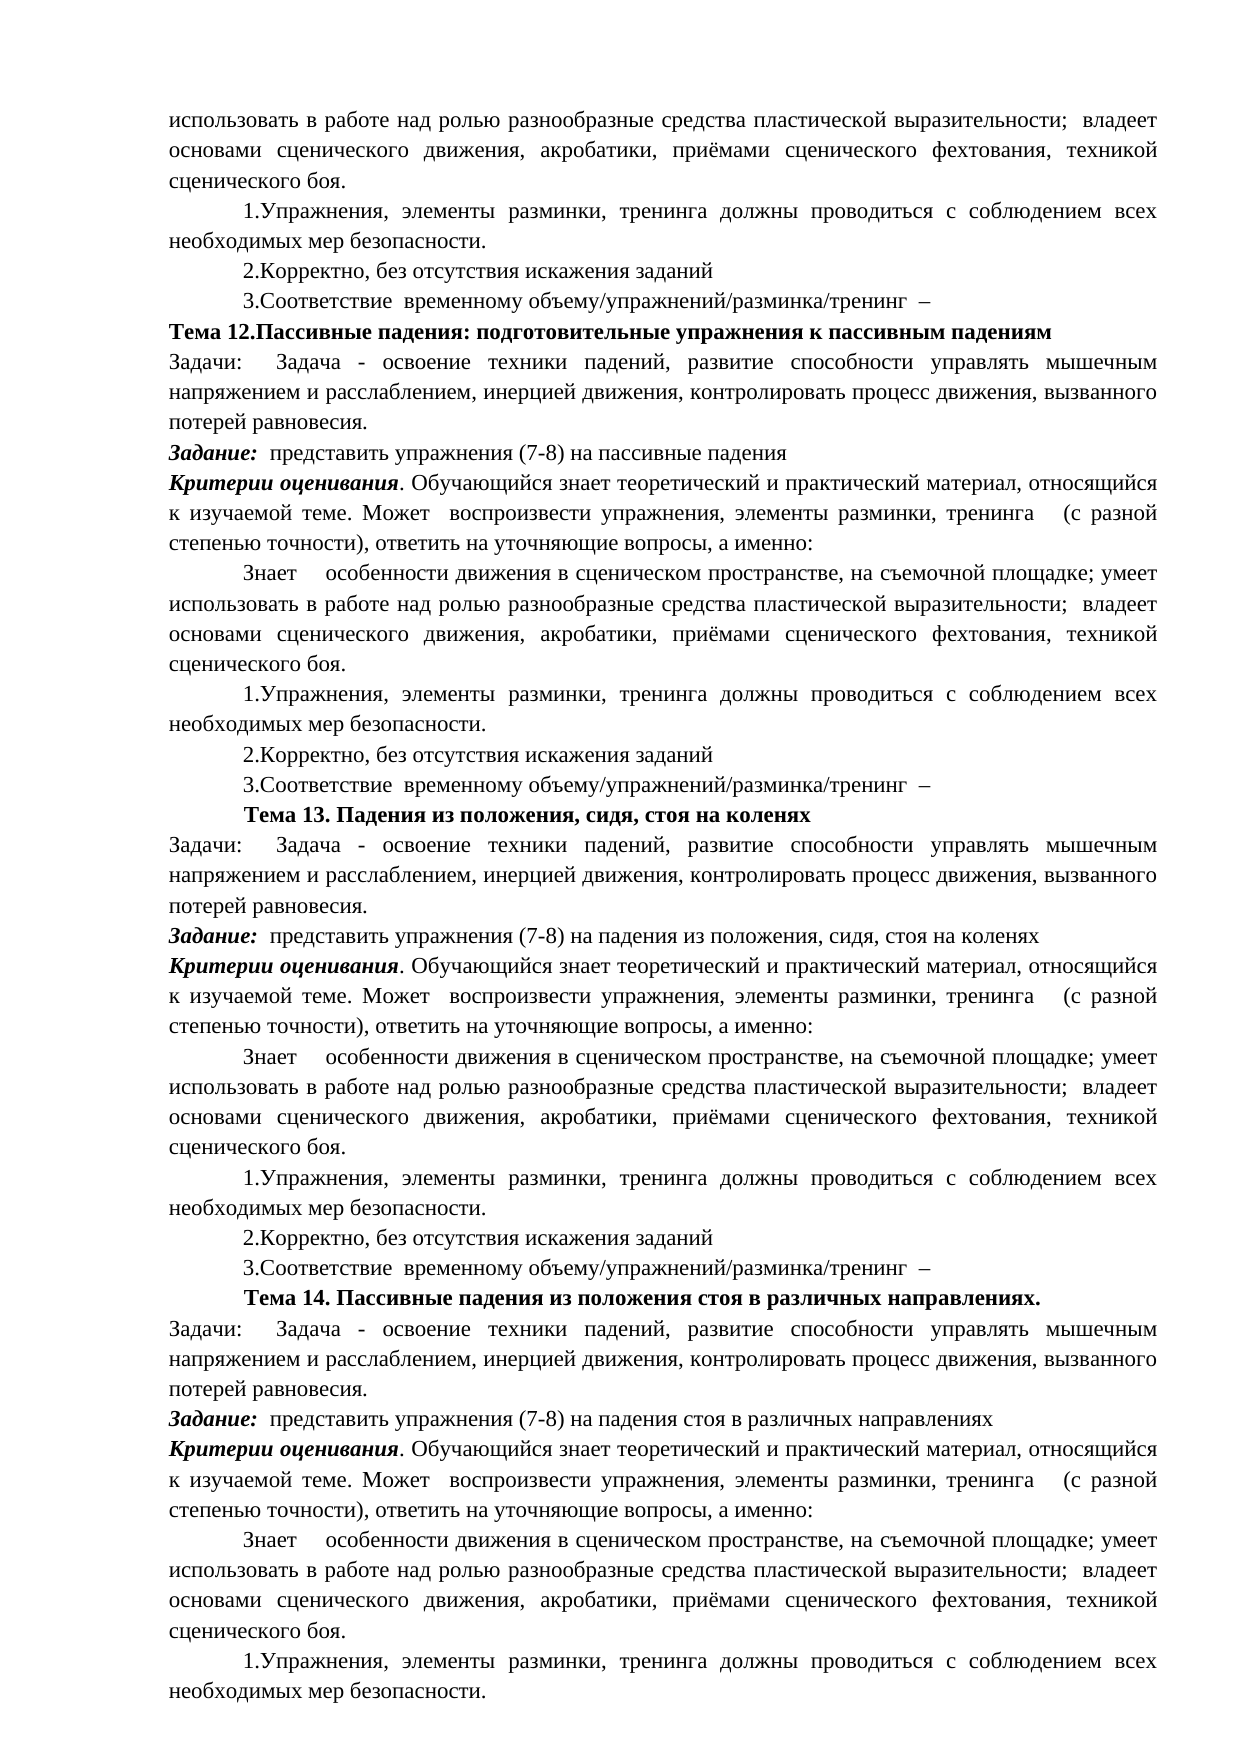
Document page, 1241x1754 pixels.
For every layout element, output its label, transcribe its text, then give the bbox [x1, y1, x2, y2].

text 1.Упражнения, элементы разминки, тренинга должны проводиться с соблюдением всех необходимых мер безопасности. [169, 1647, 1159, 1703]
text 2.Корректно, без отсутствия искажения заданий [169, 1224, 1159, 1250]
text 1.Упражнения, элементы разминки, тренинга должны проводиться с соблюдением всех необходимых мер безопасности. [169, 197, 1159, 253]
text 3.Соответствие временному объему/упражнений/разминка/тренинг – [169, 1254, 1159, 1281]
text 1.Упражнения, элементы разминки, тренинга должны проводиться с соблюдением всех необходимых мер безопасности. [169, 1163, 1159, 1220]
text 2.Корректно, без отсутствия искажения заданий [169, 741, 1159, 767]
text Тема 13. Падения из положения, сидя, стоя на коленях [169, 801, 1159, 827]
text Задание: представить упражнения (7-8) на падения из положения, сидя, стоя на коленях [169, 922, 1159, 948]
text 2.Корректно, без отсутствия искажения заданий [169, 257, 1159, 284]
text Тема 14. Пассивные падения из положения стоя в различных направлениях. [169, 1284, 1159, 1311]
text 3.Соответствие временному объему/упражнений/разминка/тренинг – [169, 287, 1159, 314]
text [169, 106, 1159, 193]
text Задание: представить упражнения (7-8) на пассивные падения [169, 438, 1159, 465]
text Тема 12.Пассивные падения: подготовительные упражнения к пассивным падениям [169, 318, 1159, 344]
text Задание: представить упражнения (7-8) на падения стоя в различных направлениях [169, 1405, 1159, 1432]
text 1.Упражнения, элементы разминки, тренинга должны проводиться с соблюдением всех необходимых мер безопасности. [169, 680, 1159, 737]
text 3.Соответствие временному объему/упражнений/разминка/тренинг – [169, 771, 1159, 797]
